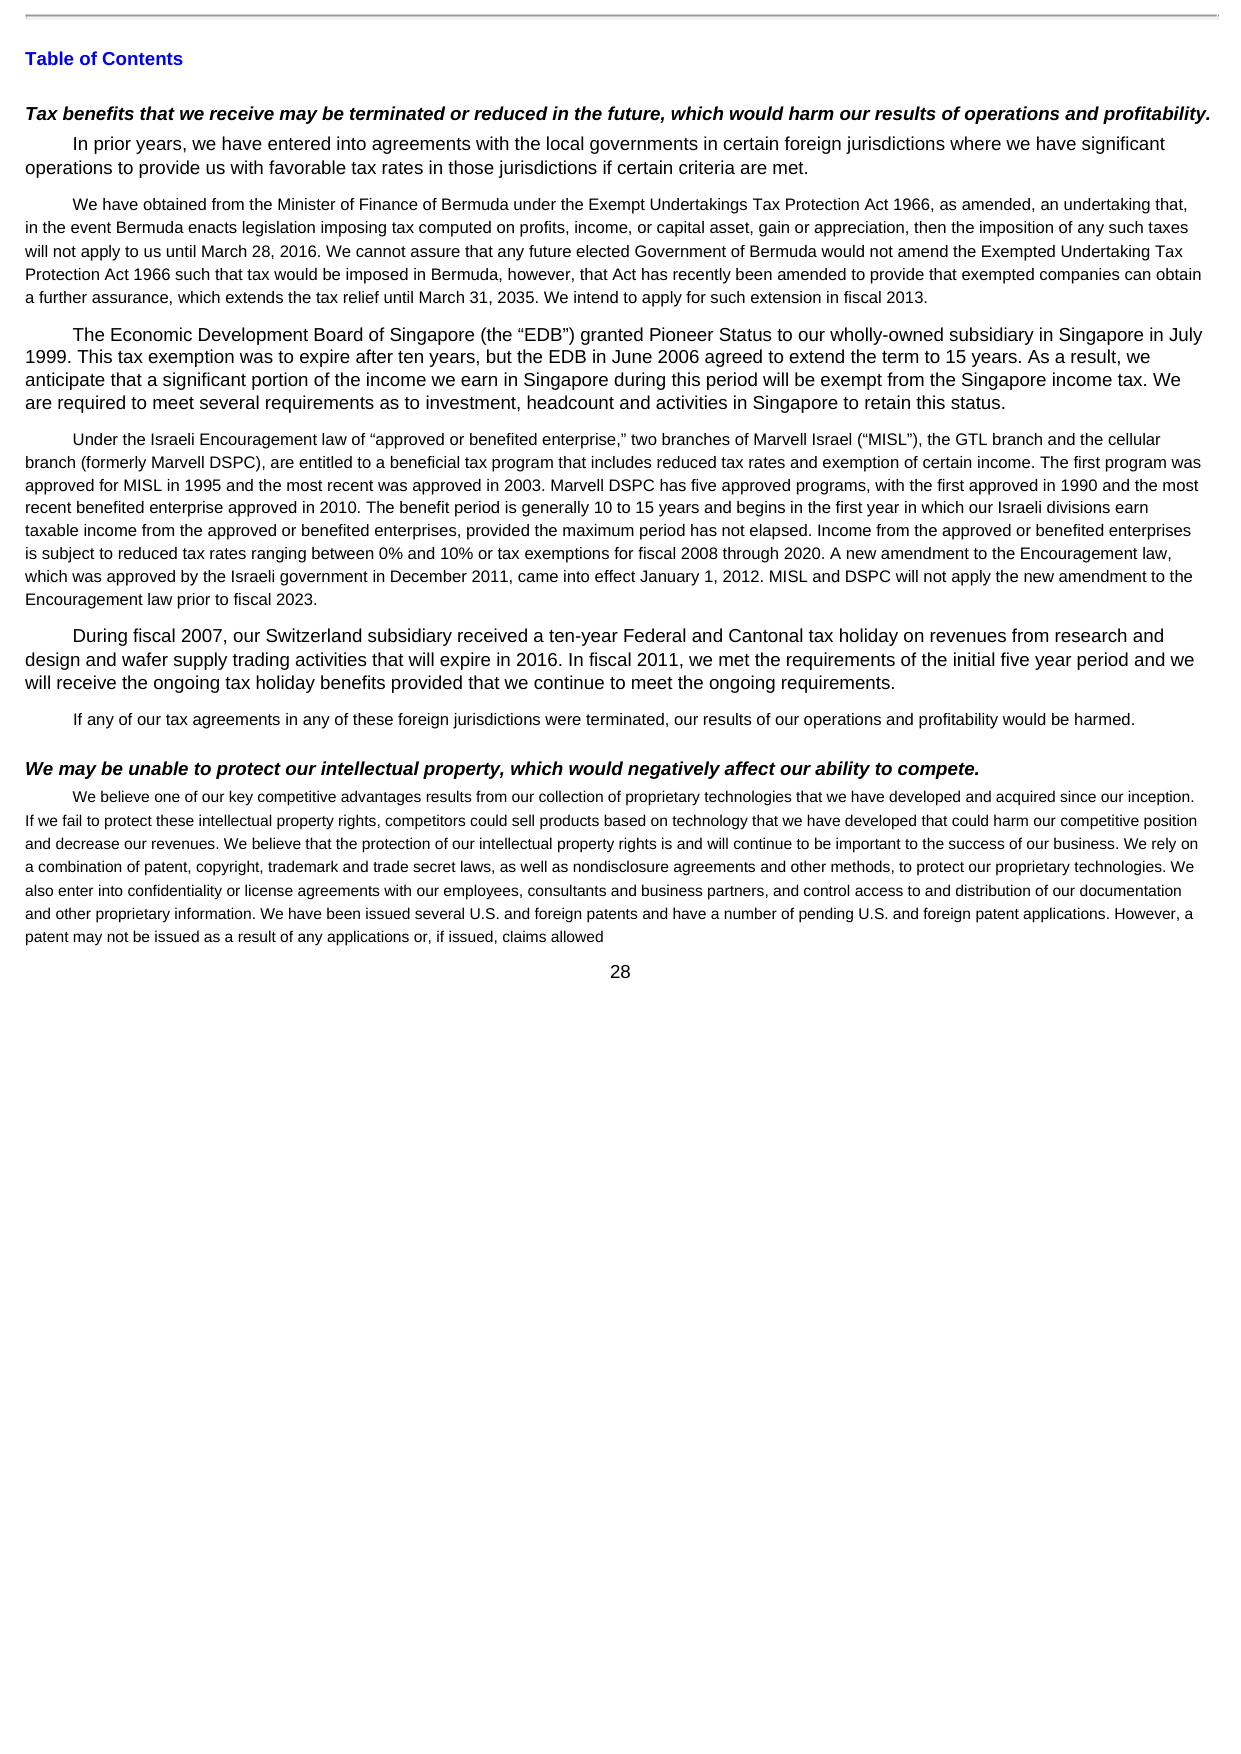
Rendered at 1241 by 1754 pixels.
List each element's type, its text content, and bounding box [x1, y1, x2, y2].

text We believe one of our key competitive advantages results from our collection of proprietary technologies that we have developed and acquired since our inception. If we fail to protect these intellectual property rights, competitors could sell products based on technology that we have developed that could harm our competitive position and decrease our revenues. We believe that the protection of our intellectual property rights is and will continue to be important to the success of our business. We rely on a combination of patent, copyright, trademark and trade secret laws, as well as nondisclosure agreements and other methods, to protect our proprietary technologies. We also enter into confidentiality or license agreements with our employees, consultants and business partners, and control access to and distribution of our documentation and other proprietary information. We have been issued several U.S. and foreign patents and have a number of pending U.S. and foreign patent applications. However, a patent may not be issued as a result of any applications or, if issued, claims allowed [25, 788, 1205, 946]
text Table of Contents [25, 48, 1215, 69]
text Under the Israeli Encouragement law of “approved or benefited enterprise,” two branches of Marvell Israel (“MISL”), the GTL branch and the cellular branch (formerly Marvell DSPC), are entitled to a beneficial tax program that includes reduced tax rates and exemption of certain income. The first program was approved for MISL in 1995 and the most recent was approved in 2003. Marvell DSPC has five approved programs, with the first approved in 1990 and the most recent benefited enterprise approved in 2010. The benefit period is generally 10 to 15 years and begins in the first year in which our Israeli divisions earn taxable income from the approved or benefited enterprises, provided the maximum period has not elapsed. Income from the approved or benefited enterprises is subject to reduced tax rates ranging between 0% and 10% or tax exemptions for fiscal 2008 through 2020. A new amendment to the Encouragement law, which was approved by the Israeli government in December 2011, came into effect January 1, 2012. MISL and DSPC will not apply the new amendment to the Encouragement law prior to fiscal 2023. [25, 429, 1205, 609]
text During fiscal 2007, our Switzerland subsidiary received a ten-year Federal and Cantonal tax holiday on revenues from research and design and wafer supply trading activities that will expire in 2016. In fiscal 2011, we met the requirements of the initial five year period and we will receive the ongoing tax holiday benefits provided that we continue to meet the ongoing requirements. [25, 625, 1215, 693]
text Tax benefits that we receive may be terminated or reduced in the future, which would harm our results of operations and profitability. [25, 102, 1215, 124]
picture [23, 14, 1220, 21]
text In prior years, we have entered into agreements with the local governments in certain foreign jurisdictions where we have significant operations to provide us with favorable tax rates in those jurisdictions if certain criteria are met. [25, 133, 1207, 179]
text We have obtained from the Minister of Finance of Bermuda under the Exempt Undertakings Tax Protection Act 1966, as amended, an undertaking that, in the event Bermuda enacts legislation imposing tax computed on profits, income, or capital asset, gain or appreciation, then the imposition of any such taxes will not apply to us until March 28, 2016. We cannot assure that any future elected Government of Bermuda would not amend the Exempted Undertaking Tax Protection Act 1966 such that tax would be imposed in Bermuda, however, that Act has recently been amended to provide that exempted companies can obtain a further assurance, which extends the tax relief until March 31, 2035. We intend to apply for such extension in fiscal 2013. [25, 195, 1203, 307]
text We may be unable to protect our intellectual property, which would negatively affect our ability to compete. [25, 757, 1215, 779]
text If any of our tax agreements in any of these foreign jurisdictions were terminated, our results of our operations and profitability would be harmed. [73, 709, 1215, 729]
text The Economic Development Board of Singapore (the “EDB”) granted Pioneer Status to our wholly-owned subsidiary in Singapore in July 1999. This tax exemption was to expire after ten years, but the EDB in June 2006 agreed to extend the term to 15 years. As a result, we anticipate that a significant portion of the income we earn in Singapore during this period will be exempt from the Singapore income tax. We are required to meet several requirements as to investment, headcount and activities in Singapore to retain this status. [25, 323, 1211, 413]
text 28 [25, 961, 1215, 983]
